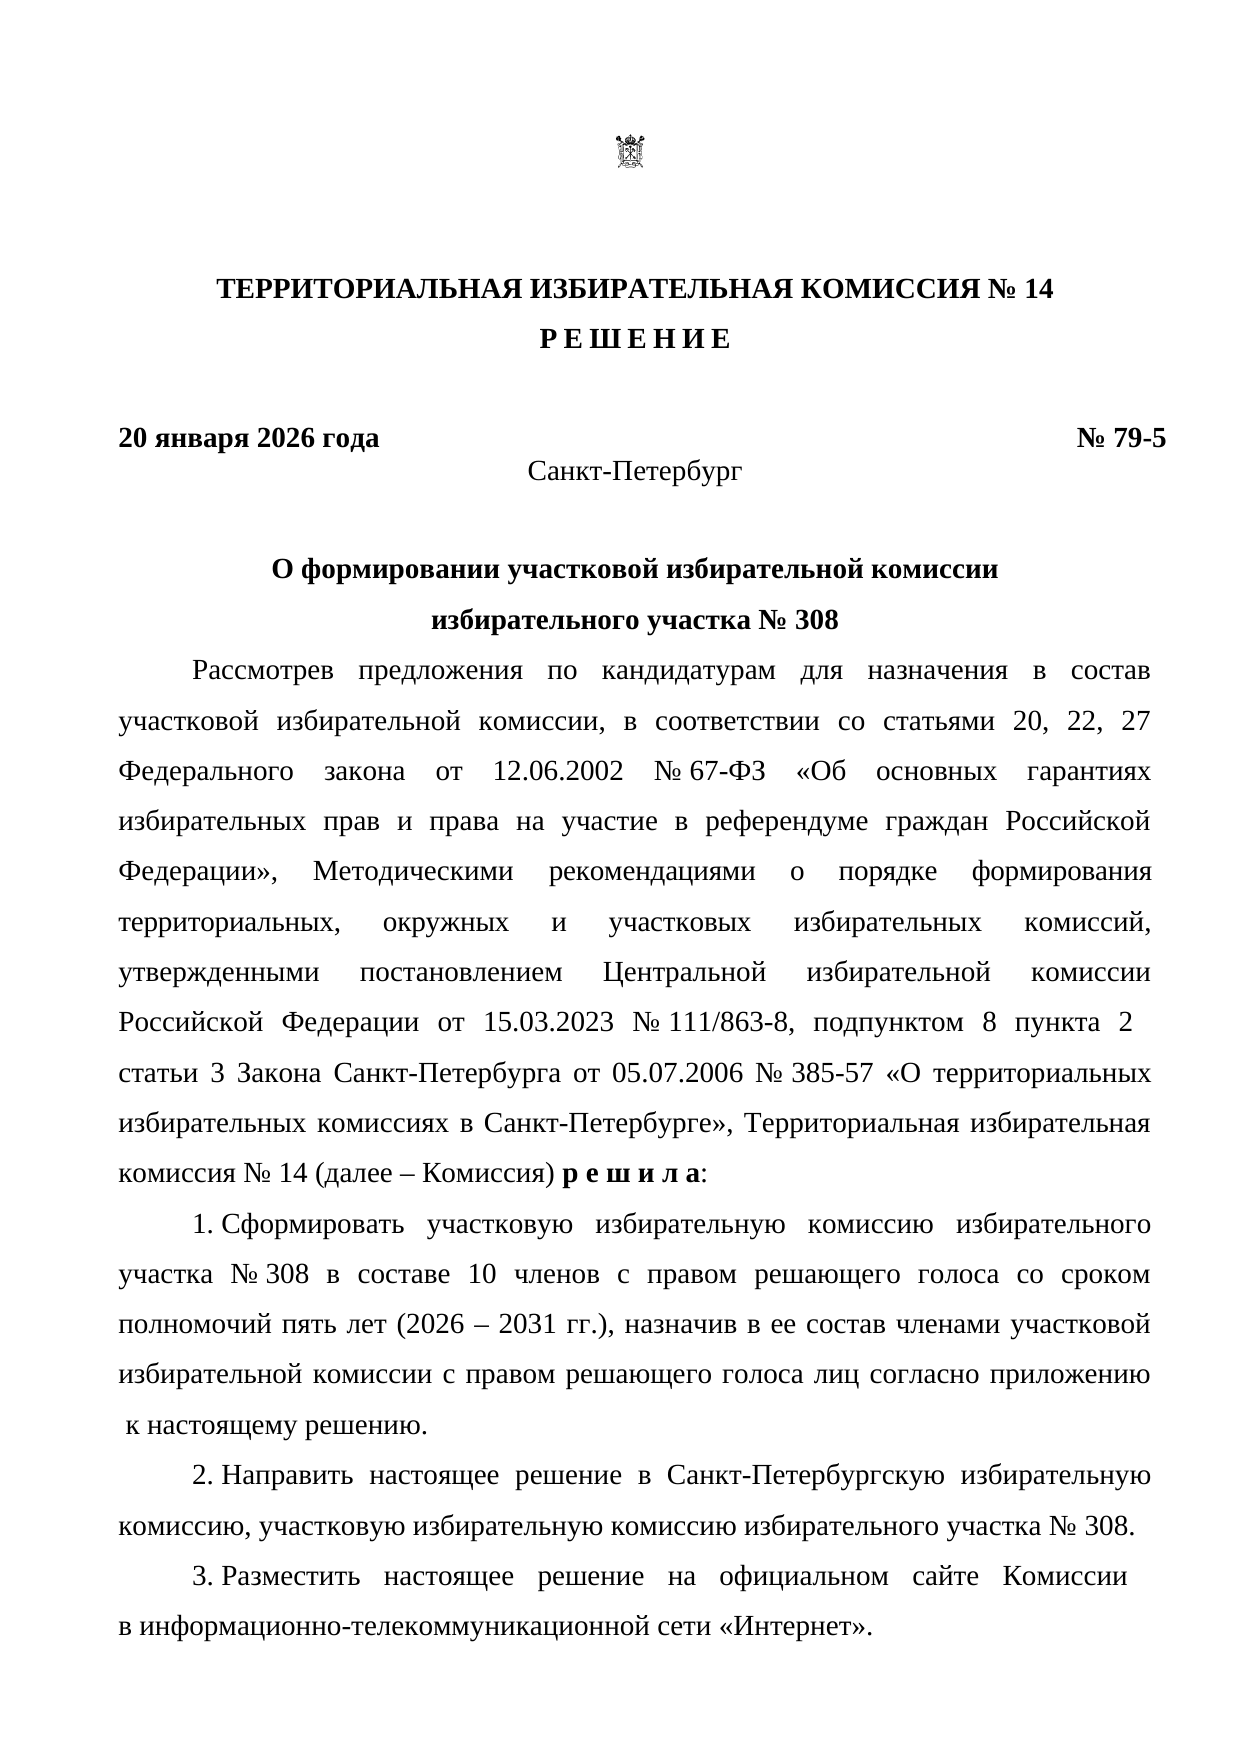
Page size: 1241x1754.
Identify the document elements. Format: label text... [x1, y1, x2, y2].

text РЕШЕНИЕ [118, 322, 1152, 355]
text 20 января 2026 года № 79-5 [118, 420, 1152, 453]
text ТЕРРИТОРИАЛЬНАЯ ИЗБИРАТЕЛЬНАЯ КОМИССИЯ № 14 [118, 271, 1152, 305]
text Рассмотрев предложения по кандидатурам для назначения в состав участковой избирательной комиссии, в соответствии со статьями 20, 22, 27 Федерального закона от 12.06.2002 № 67-ФЗ «Об основных гарантиях избирательных прав и права на участие в референдуме граждан Российской Федерации», Методическими рекомендациями о порядке формирования территориальных, окружных и участковых избирательных комиссий, утвержденными постановлением Центральной избирательной комиссии Российской Федерации от 15.03.2023 № 111/863-8, подпунктом 8 пункта 2 статьи 3 Закона Санкт-Петербурга от 05.07.2006 № 385-57 «О территориальных избирательных комиссиях в Санкт-Петербурге», Территориальная избирательная комиссия № 14 (далее – Комиссия) р е ш и л а: [118, 652, 1152, 1189]
text 2. Направить настоящее решение в Санкт-Петербургскую избирательную комиссию, участковую избирательную комиссию избирательного участка № 308. [118, 1457, 1152, 1541]
text 3. Разместить настоящее решение на официальном сайте Комиссии в информационно-телекоммуникационной сети «Интернет». [118, 1558, 1152, 1642]
text Санкт-Петербург [118, 453, 1152, 487]
text 1. Сформировать участковую избирательную комиссию избирательного участка № 308 в составе 10 членов с правом решающего голоса со сроком полномочий пять лет (2026 – 2031 гг.), назначив в ее состав членами участковой избирательной комиссии с правом решающего голоса лиц согласно приложению к настоящему решению. [118, 1206, 1152, 1441]
text О формировании участковой избирательной комиссии избирательного участка № 308 [118, 552, 1152, 636]
